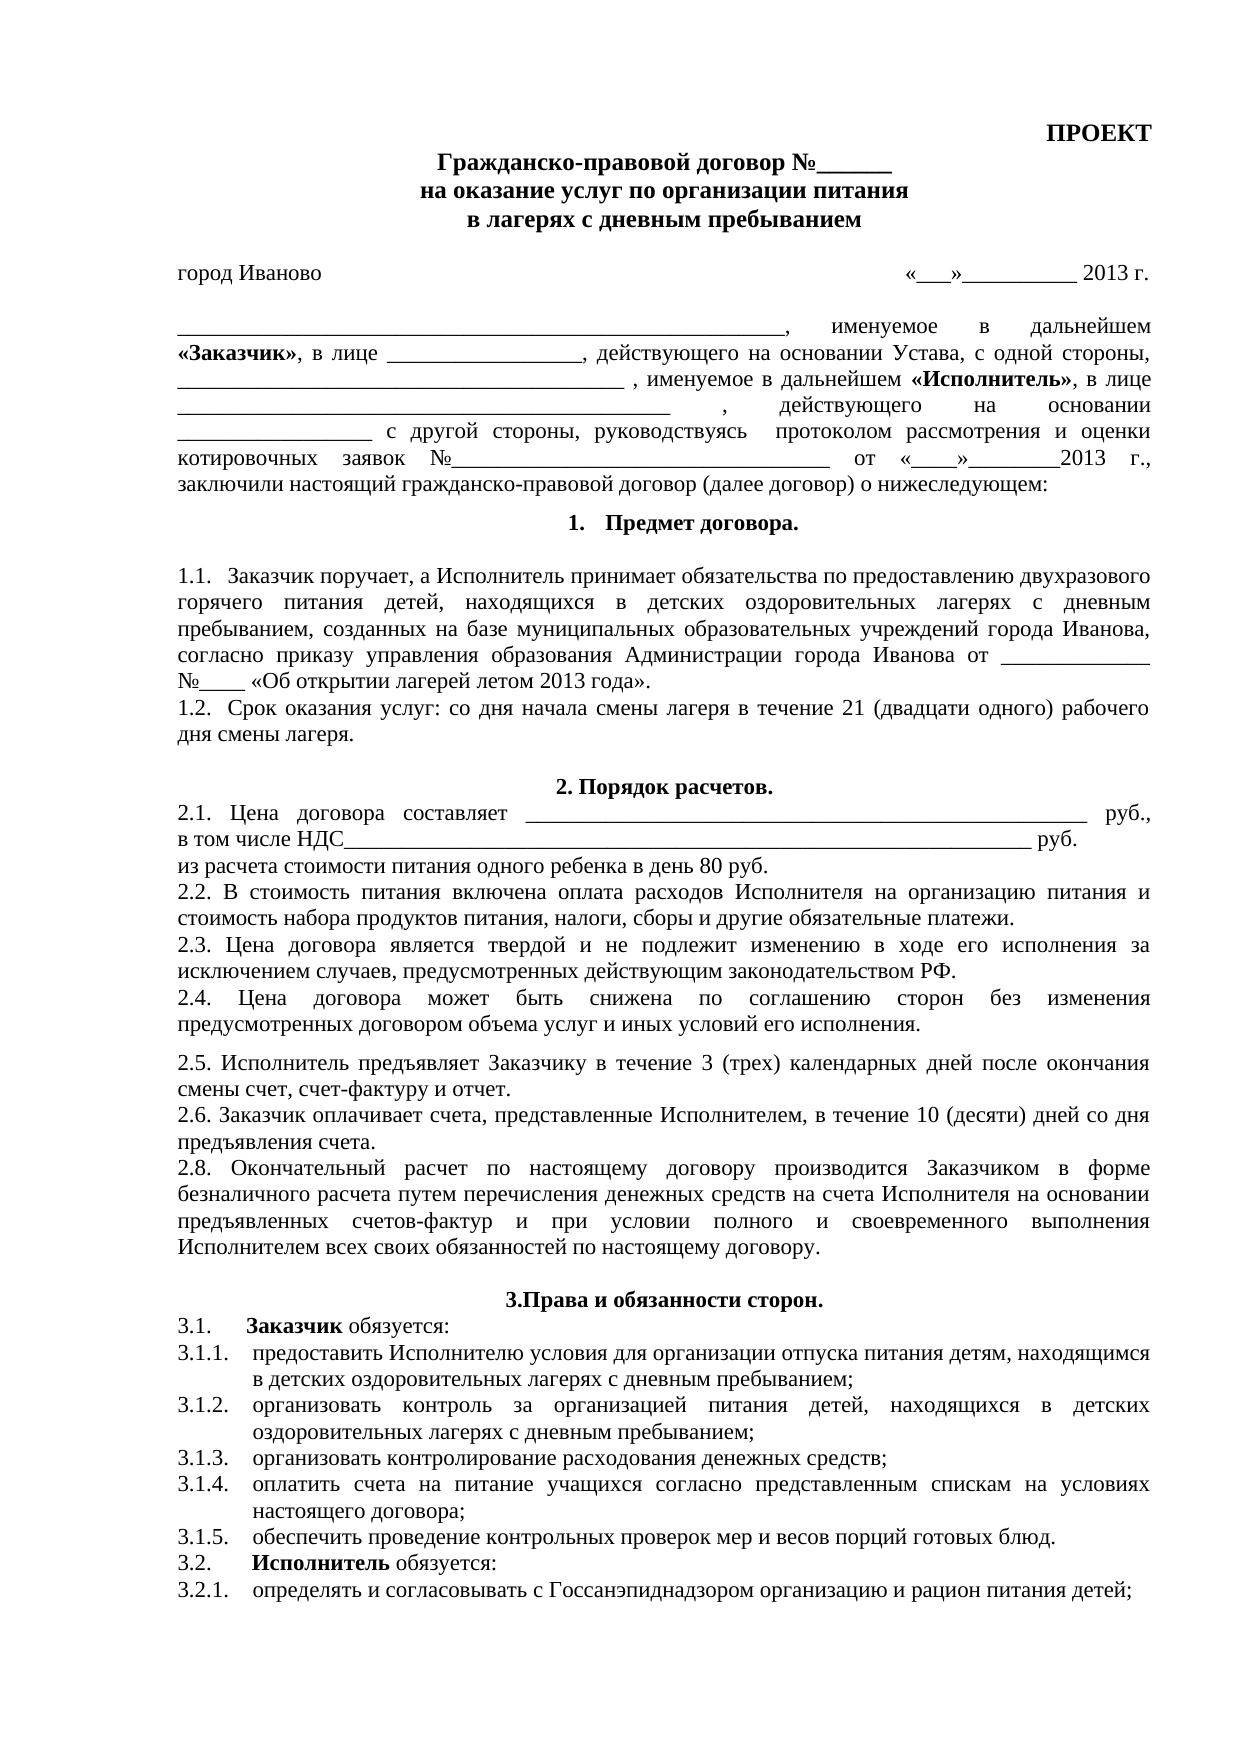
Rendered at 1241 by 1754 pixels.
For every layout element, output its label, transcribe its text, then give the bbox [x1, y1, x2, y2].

subtitle Гражданско-правовой договор №______ [177, 147, 1152, 176]
subtitle ПРОЕКТ [177, 118, 1152, 147]
list организовать контролирование расходования денежных средств; [177, 1444, 1152, 1470]
subtitle в лагерях с дневным пребыванием [177, 204, 1152, 233]
text 2.8. Окончательный расчет по настоящему договору производится Заказчиком в форме безналичного расчета путем перечисления денежных средств на счета Исполнителя на основании предъявленных счетов-фактур и при условии полного и своевременного выполнения Исполнителем всех своих обязанностей по настоящему договору. [177, 1154, 1152, 1259]
text 2.1. Цена договора составляет _________________________________________________ руб., в том числе НДС____________________________________________________________ руб. [177, 799, 1152, 852]
list Заказчик поручает, а Исполнитель принимает обязательства по предоставлению двухразового горячего питания детей, находящихся в детских оздоровительных лагерях с дневным пребыванием, созданных на базе муниципальных образовательных учреждений города Иванова, согласно приказу управления образования Администрации города Иванова от _____________ №____ «Об открытии лагерей летом 2013 года». [177, 562, 1152, 694]
text _____________________________________________________, именуемое в дальнейшем «Заказчик», в лице _________________, действующего на основании Устава, с одной стороны, _______________________________________ , именуемое в дальнейшем «Исполнитель», в лице ___________________________________________ , действующего на основании _________________ с другой стороны, руководствуясь протоколом рассмотрения и оценки котировочных заявок №_________________________________ от «____»________2013 г., заключили настоящий гражданско-правовой договор (далее договор) о нижеследующем: [177, 312, 1152, 497]
list предоставить Исполнителю условия для организации отпуска питания детям, находящимся в детских оздоровительных лагерях с дневным пребыванием; [177, 1339, 1152, 1391]
text 2. Порядок расчетов. [177, 773, 1152, 799]
subtitle на оказание услуг по организации питания [177, 176, 1152, 204]
list организовать контроль за организацией питания детей, находящихся в детских оздоровительных лагерях с дневным пребыванием; [177, 1391, 1152, 1444]
list определять и согласовывать с Госсанэпиднадзором организацию и рацион питания детей; [177, 1576, 1152, 1602]
text 2.6. Заказчик оплачивает счета, представленные Исполнителем, в течение 10 (десяти) дней со дня предъявления счета. [177, 1101, 1152, 1154]
list оплатить счета на питание учащихся согласно представленным спискам на условиях настоящего договора; [177, 1470, 1152, 1523]
list обеспечить проведение контрольных проверок мер и весов порций готовых блюд. [177, 1523, 1152, 1549]
text 2.4. Цена договора может быть снижена по соглашению сторон без изменения предусмотренных договором объема услуг и иных условий его исполнения. [177, 983, 1152, 1036]
text 2.5. Исполнитель предъявляет Заказчику в течение 3 (трех) календарных дней после окончания смены счет, счет-фактуру и отчет. [177, 1049, 1152, 1101]
text 2.2. В стоимость питания включена оплата расходов Исполнителя на организацию питания и стоимость набора продуктов питания, налоги, сборы и другие обязательные платежи. [177, 878, 1152, 931]
text 3.1. Заказчик обязуется: [177, 1312, 1152, 1339]
text 3.Права и обязанности сторон. [177, 1286, 1152, 1312]
text из расчета стоимости питания одного ребенка в день 80 руб. [177, 852, 1152, 878]
text 3.2. Исполнитель обязуется: [177, 1549, 1152, 1576]
text 2.3. Цена договора является твердой и не подлежит изменению в ходе его исполнения за исключением случаев, предусмотренных действующим законодательством РФ. [177, 931, 1152, 983]
text город Иваново «___»__________ 2013 г. [177, 259, 1152, 286]
list Срок оказания услуг: со дня начала смены лагеря в течение 21 (двадцати одного) рабочего дня смены лагеря. [177, 694, 1152, 746]
list Предмет договора. [215, 509, 1152, 536]
